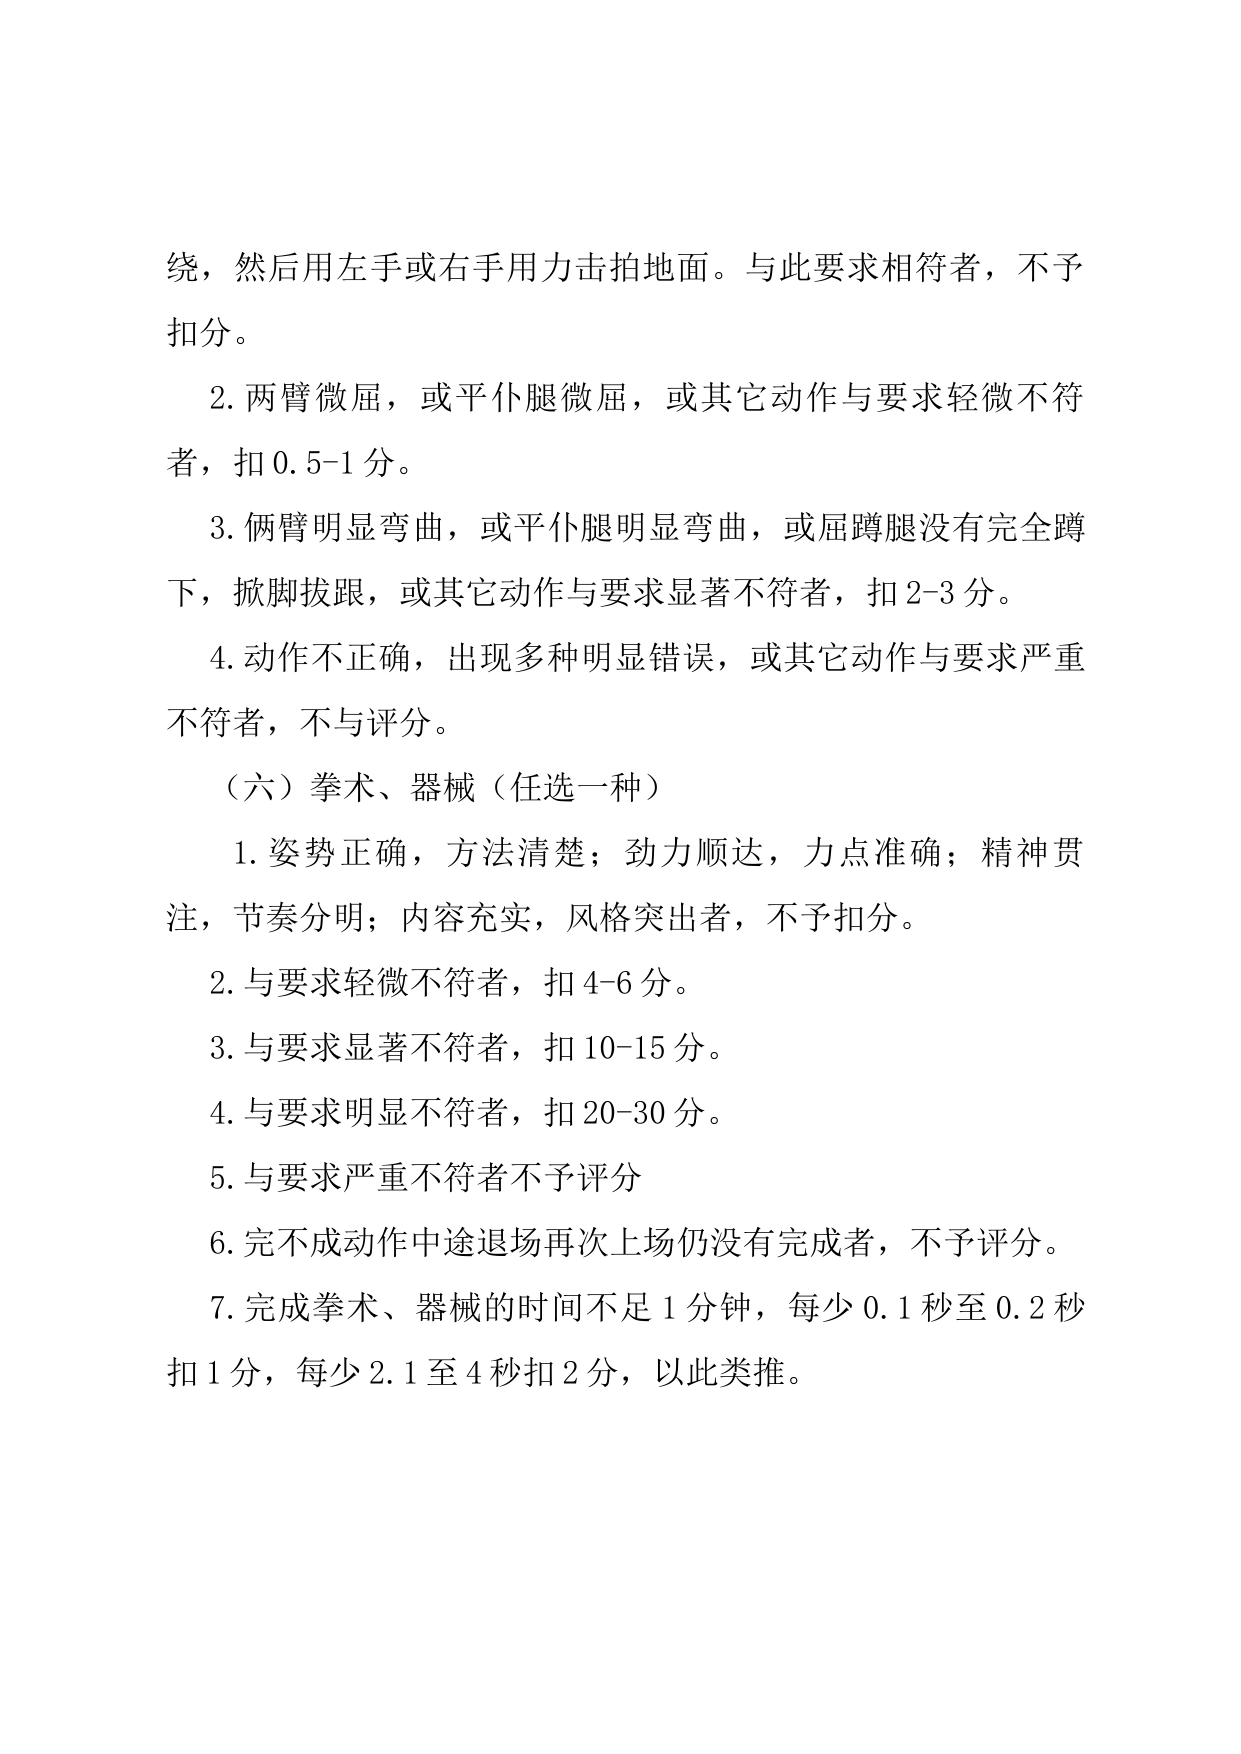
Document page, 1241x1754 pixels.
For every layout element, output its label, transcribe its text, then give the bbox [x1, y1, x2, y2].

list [165, 233, 1087, 363]
list 4.动作不正确，出现多种明显错误，或其它动作与要求严重不符者，不与评分。 [165, 623, 1087, 753]
list 2.与要求轻微不符者，扣4-6分。 [165, 948, 1087, 1013]
list 2.两臂微屈，或平仆腿微屈，或其它动作与要求轻微不符者，扣0.5-1分。 [165, 363, 1087, 493]
list 5.与要求严重不符者不予评分 [165, 1143, 1087, 1208]
list 1.姿势正确，方法清楚；劲力顺达，力点准确；精神贯注，节奏分明；内容充实，风格突出者，不予扣分。 [165, 818, 1087, 948]
list 7.完成拳术、器械的时间不足1分钟，每少0.1秒至0.2秒扣1分，每少2.1至4秒扣2分，以此类推。 [165, 1273, 1087, 1403]
list （六）拳术、器械（任选一种） [165, 753, 1087, 818]
list 3.与要求显著不符者，扣10-15分。 [165, 1013, 1087, 1078]
list 6.完不成动作中途退场再次上场仍没有完成者，不予评分。 [165, 1208, 1087, 1273]
list 4.与要求明显不符者，扣20-30分。 [165, 1078, 1087, 1143]
list 3.俩臂明显弯曲，或平仆腿明显弯曲，或屈蹲腿没有完全蹲下，掀脚拔跟，或其它动作与要求显著不符者，扣2-3分。 [165, 493, 1087, 623]
